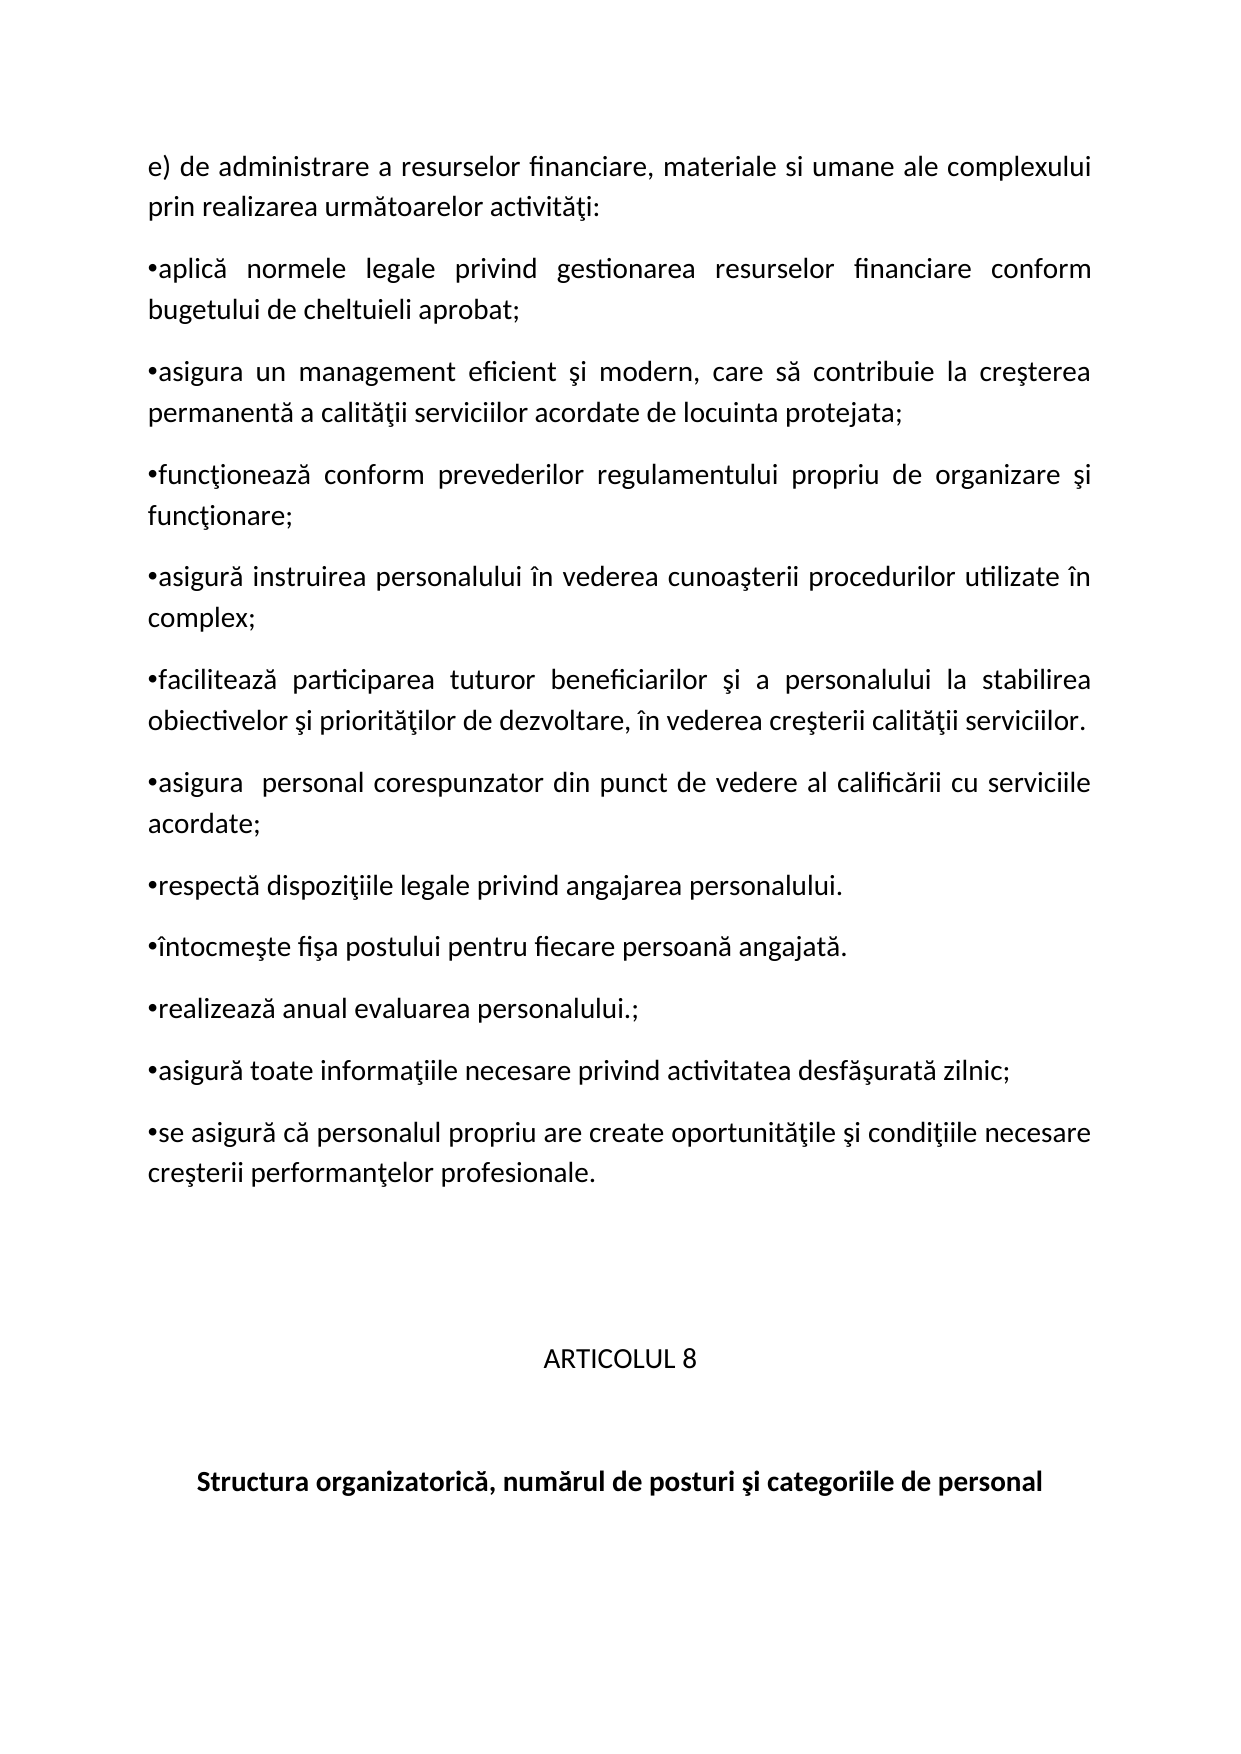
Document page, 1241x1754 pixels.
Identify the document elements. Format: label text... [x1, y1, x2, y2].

text aplică normele legale privind gestionarea resurselor financiare conform bugetului de cheltuieli aprobat; [148, 250, 1093, 327]
text ARTICOLUL 8 [148, 1340, 1093, 1376]
text asigura un management eficient şi modern, care să contribuie la creşterea permanentă a calităţii serviciilor acordate de locuinta protejata; [148, 353, 1093, 429]
text asigură instruirea personalului în vederea cunoaşterii procedurilor utilizate în complex; [148, 558, 1093, 635]
text asigură toate informaţiile necesare privind activitatea desfăşurată zilnic; [148, 1052, 1093, 1087]
text e) de administrare a resurselor financiare, materiale si umane ale complexului prin realizarea următoarelor activităţi: [148, 148, 1093, 224]
text se asigură că personalul propriu are create oportunităţile şi condiţiile necesare creşterii performanţelor profesionale. [148, 1114, 1093, 1190]
text respectă dispoziţiile legale privind angajarea personalului. [148, 867, 1093, 902]
text asigura personal corespunzator din punct de vedere al calificării cu serviciile acordate; [148, 764, 1093, 840]
text realizează anual evaluarea personalului.; [148, 990, 1093, 1026]
text facilitează participarea tuturor beneficiarilor şi a personalului la stabilirea obiectivelor şi priorităţilor de dezvoltare, în vederea creşterii calităţii serviciilor. [148, 661, 1093, 738]
text întocmeşte fişa postului pentru fiecare persoană angajată. [148, 928, 1093, 964]
text funcţionează conform prevederilor regulamentului propriu de organizare şi funcţionare; [148, 456, 1093, 532]
text Structura organizatorică, numărul de posturi şi categoriile de personal [148, 1463, 1093, 1499]
